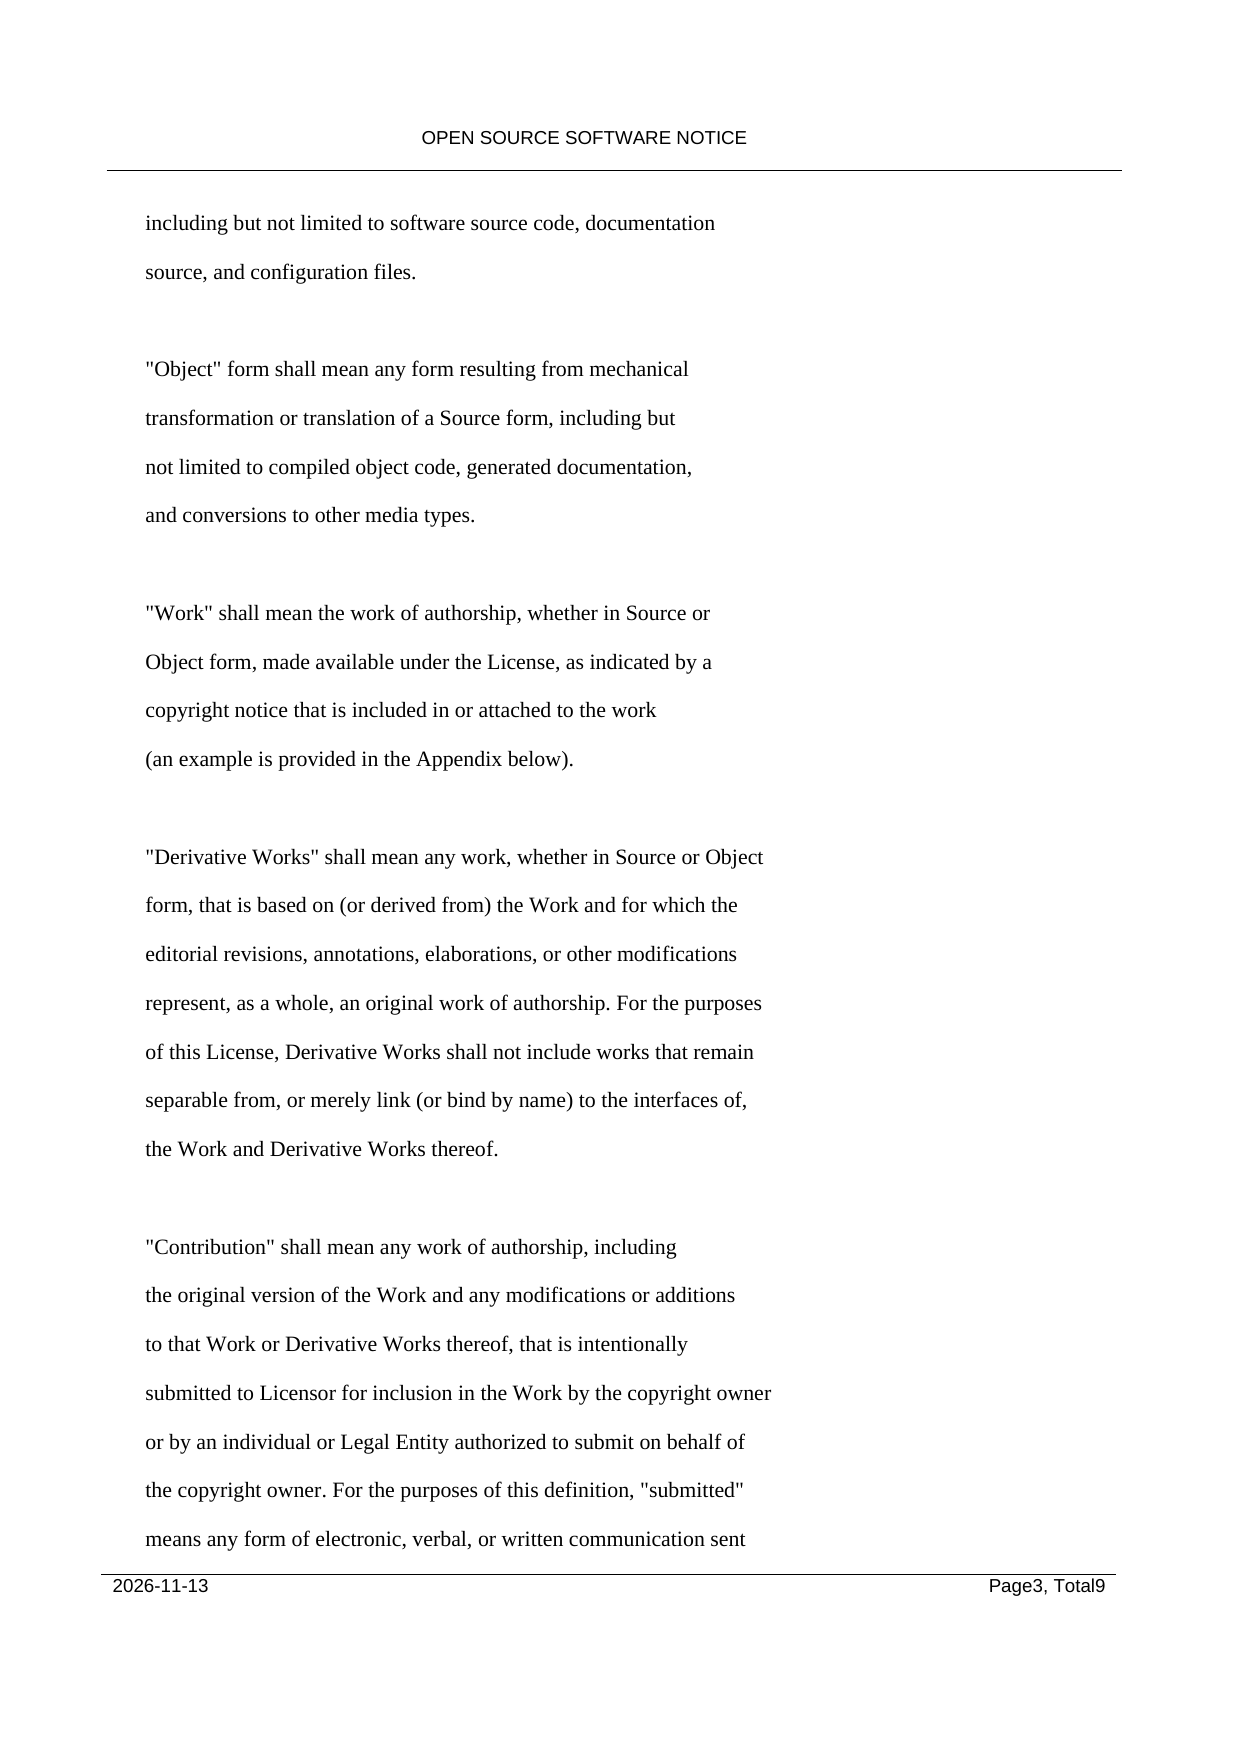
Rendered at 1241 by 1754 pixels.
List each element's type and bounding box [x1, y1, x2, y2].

text [112, 206, 1128, 1555]
